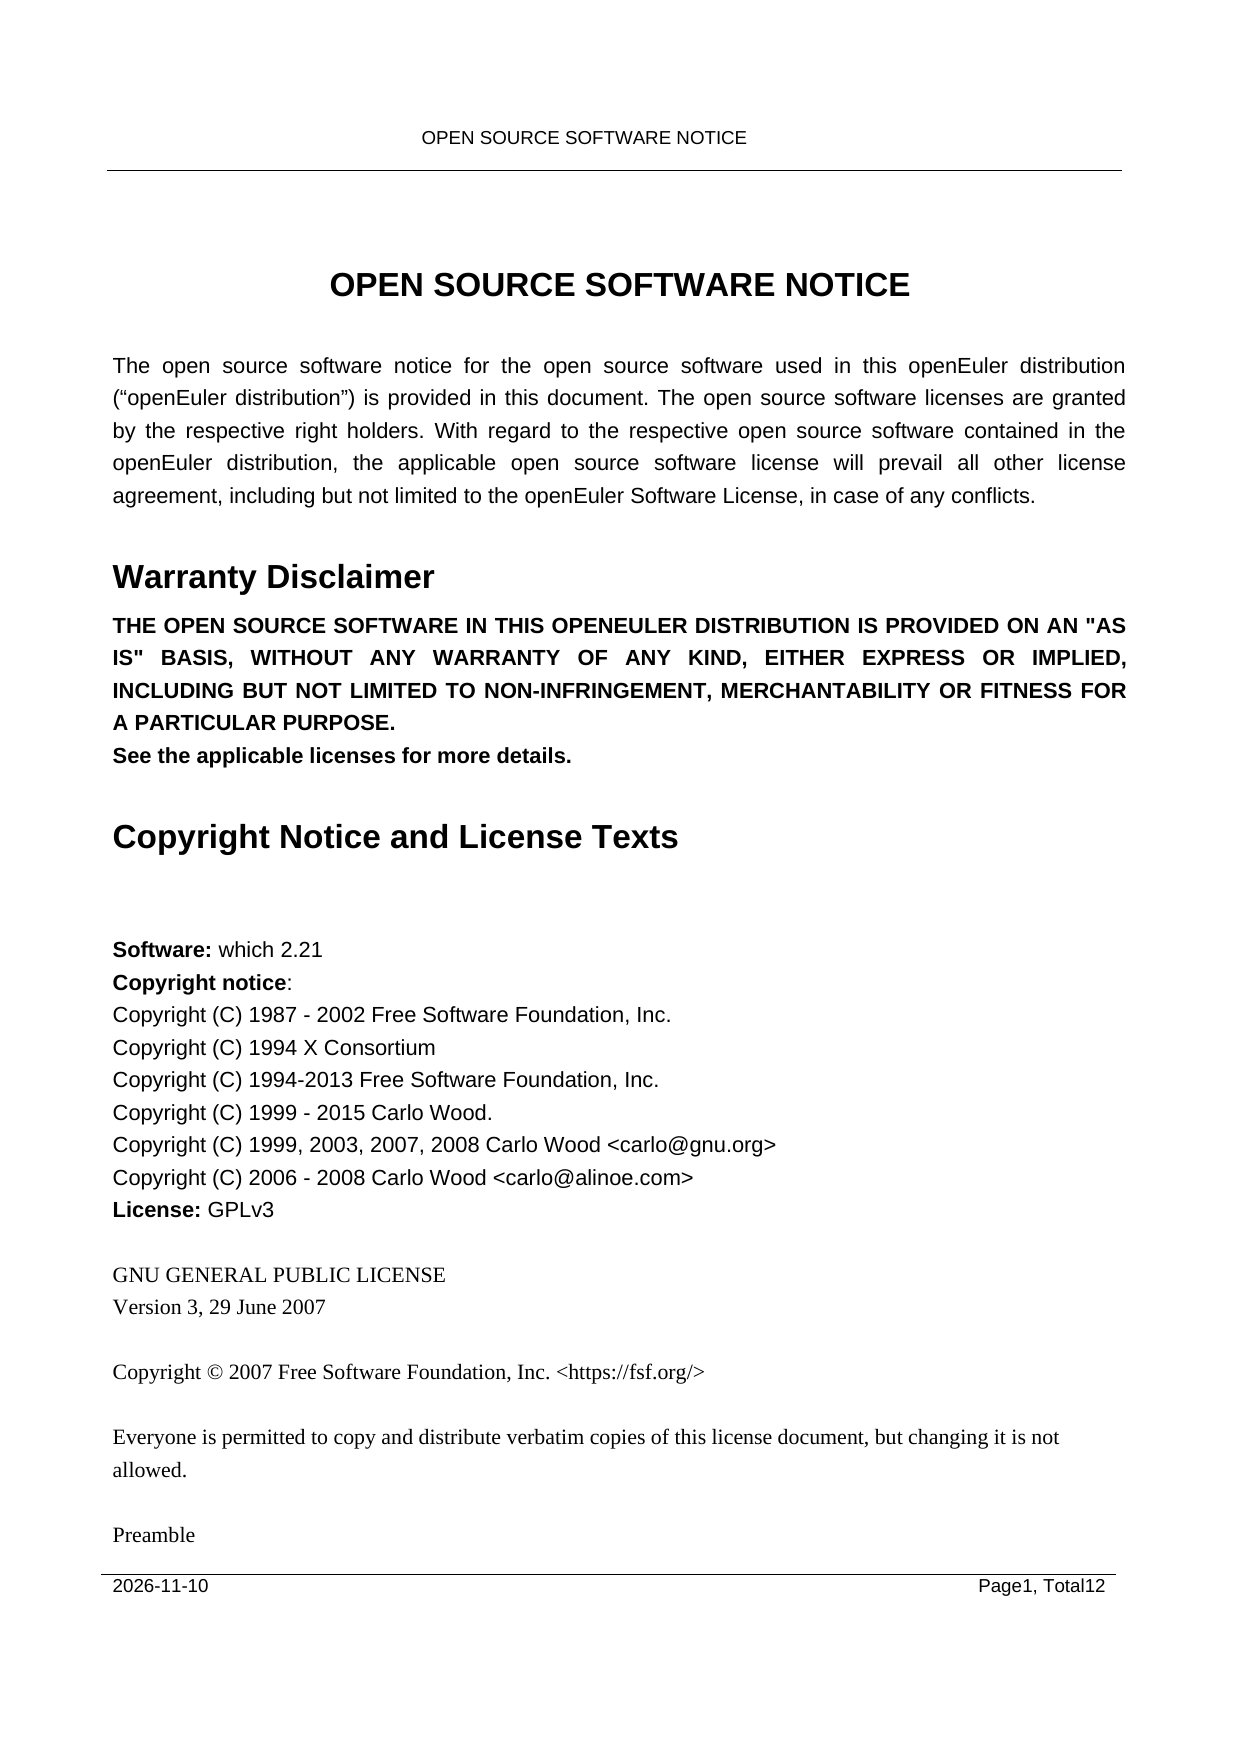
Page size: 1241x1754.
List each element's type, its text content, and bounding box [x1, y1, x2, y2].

text Copyright (C) 1994-2013 Free Software Foundation, Inc. [112, 1063, 1128, 1096]
text Copyright notice: [112, 966, 1128, 998]
text Copyright (C) 1987 - 2002 Free Software Foundation, Inc. [112, 998, 1128, 1031]
text THE OPEN SOURCE SOFTWARE IN THIS OPENEULER DISTRIBUTION IS PROVIDED ON AN "AS IS" BASIS, WITHOUT ANY WARRANTY OF ANY KIND, EITHER EXPRESS OR IMPLIED, INCLUDING BUT NOT LIMITED TO NON-INFRINGEMENT, MERCHANTABILITY OR FITNESS FOR A PARTICULAR PURPOSE. See the applicable licenses for more details. [112, 609, 1128, 771]
text Copyright (C) 1994 X Consortium [112, 1031, 1128, 1063]
text Copyright (C) 1999 - 2015 Carlo Wood. [112, 1096, 1128, 1128]
text Copyright Notice and License Texts [112, 804, 1128, 869]
text Warranty Disclaimer [112, 544, 1128, 609]
text Copyright (C) 2006 - 2008 Carlo Wood <carlo@alinoe.com> [112, 1161, 1128, 1193]
text Copyright (C) 1999, 2003, 2007, 2008 Carlo Wood <carlo@gnu.org> [112, 1128, 1128, 1161]
text The open source software notice for the open source software used in this openEuler distribution (“openEuler distribution”) is provided in this document. The open source software licenses are granted by the respective right holders. With regard to the respective open source software contained in the openEuler distribution, the applicable open source software license will prevail all other license agreement, including but not limited to the openEuler Software License, in case of any conflicts. [112, 349, 1128, 511]
text Software: which 2.21 [112, 933, 1128, 966]
text OPEN SOURCE SOFTWARE NOTICE [112, 251, 1128, 316]
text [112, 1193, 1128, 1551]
